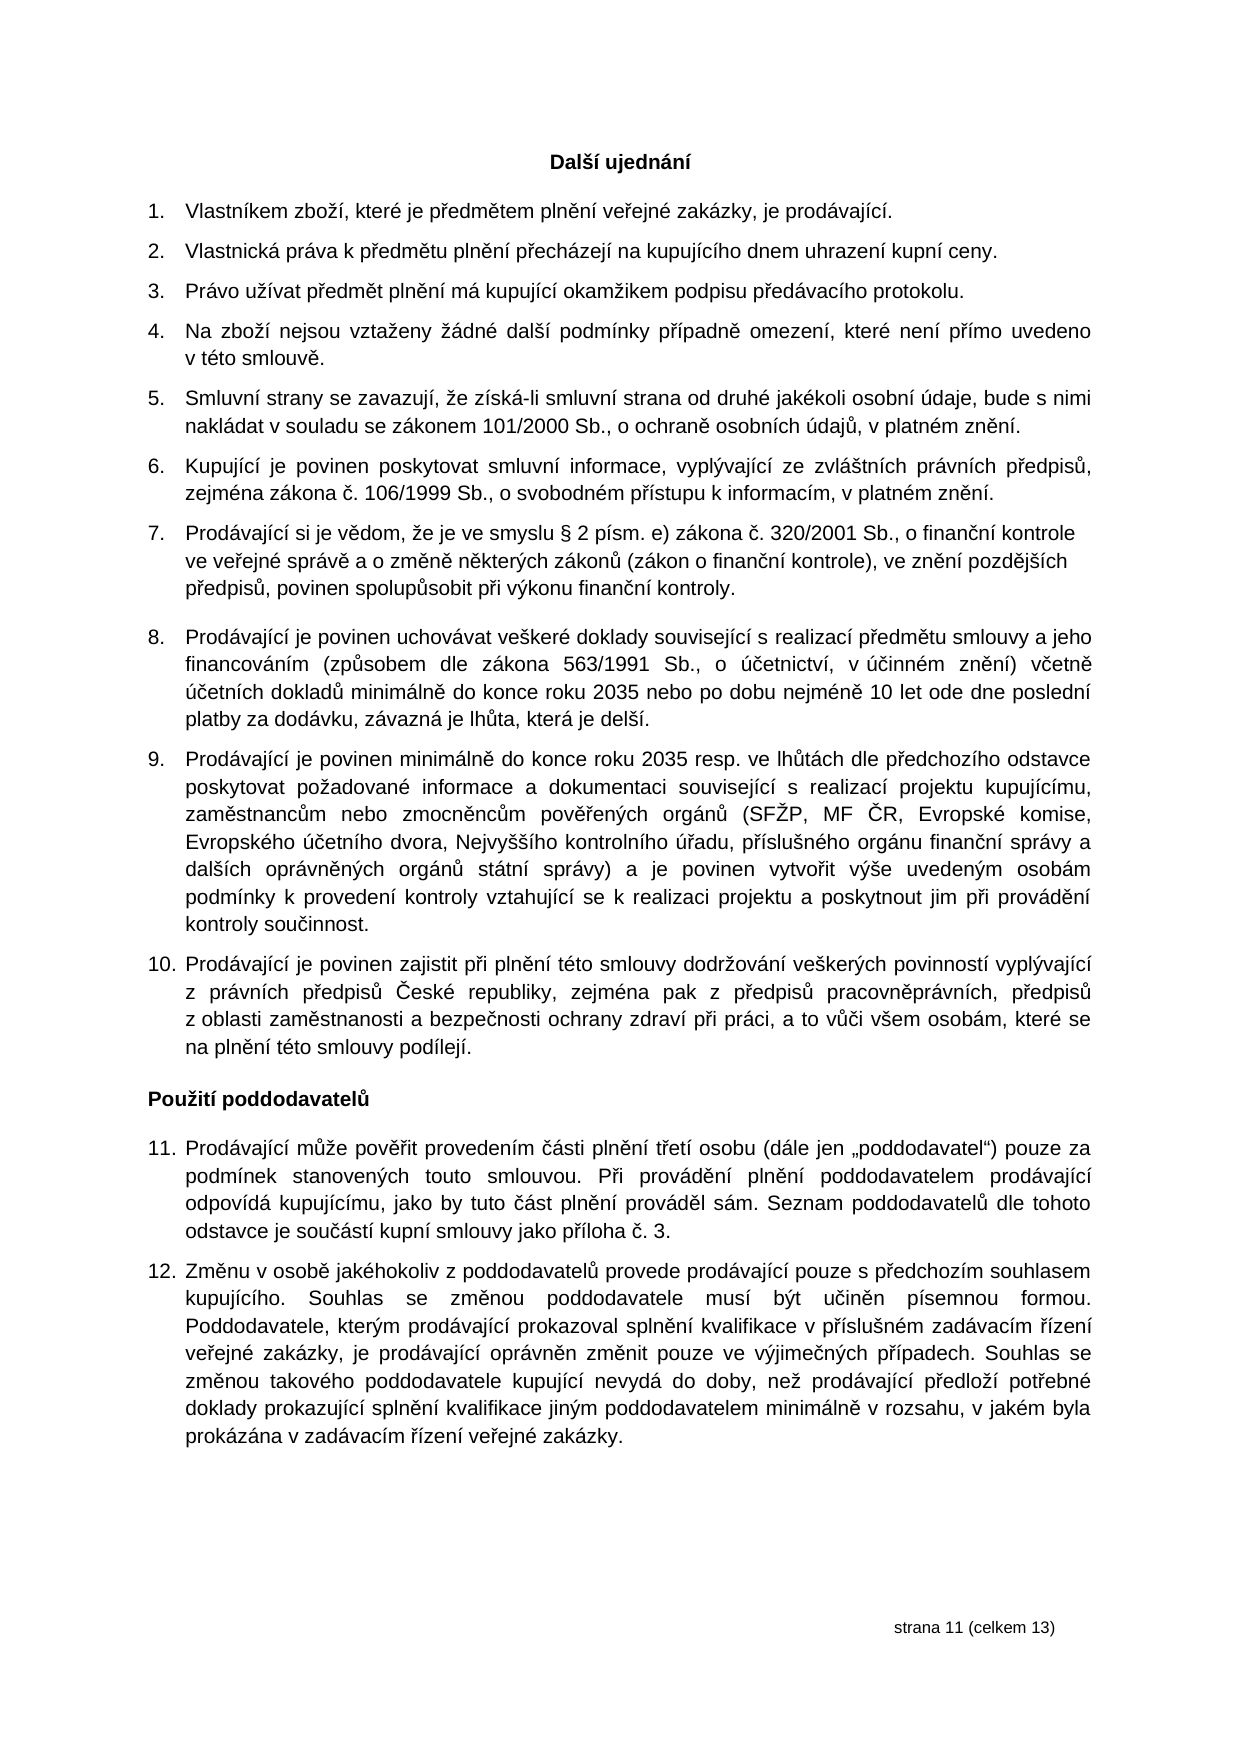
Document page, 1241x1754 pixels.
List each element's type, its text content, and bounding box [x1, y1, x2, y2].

text Použití poddodavatelů [148, 1087, 1092, 1111]
subtitle Další ujednání [148, 150, 1092, 174]
list Prodávající je povinen uchovávat veškeré doklady související s realizací předmětu smlouvy a jeho financováním (způsobem dle zákona 563/1991 Sb., o účetnictví, v účinném znění) včetně účetních dokladů minimálně do konce roku 2035 nebo po dobu nejméně 10 let ode dne poslední platby za dodávku, závazná je lhůta, která je delší. [148, 624, 1092, 731]
list Prodávající je povinen minimálně do konce roku 2035 resp. ve lhůtách dle předchozího odstavce poskytovat požadované informace a dokumentaci související s realizací projektu kupujícímu, zaměstnancům nebo zmocněncům pověřených orgánů (SFŽP, MF ČR, Evropské komise, Evropského účetního dvora, Nejvyššího kontrolního úřadu, příslušného orgánu finanční správy a dalších oprávněných orgánů státní správy) a je povinen vytvořit výše uvedeným osobám podmínky k provedení kontroly vztahující se k realizaci projektu a poskytnout jim při provádění kontroly součinnost. [148, 747, 1092, 936]
list Prodávající může pověřit provedením části plnění třetí osobu (dále jen „poddodavatel“) pouze za podmínek stanovených touto smlouvou. Při provádění plnění poddodavatelem prodávající odpovídá kupujícímu, jako by tuto část plnění prováděl sám. Seznam poddodavatelů dle tohoto odstavce je součástí kupní smlouvy jako příloha č. 3. [148, 1136, 1092, 1242]
list Prodávající je povinen zajistit při plnění této smlouvy dodržování veškerých povinností vyplývající z právních předpisů České republiky, zejména pak z předpisů pracovněprávních, předpisů z oblasti zaměstnanosti a bezpečnosti ochrany zdraví při práci, a to vůči všem osobám, které se na plnění této smlouvy podílejí. [148, 952, 1092, 1058]
list Prodávající si je vědom, že je ve smyslu § 2 písm. e) zákona č. 320/2001 Sb., o finanční kontrole ve veřejné správě a o změně některých zákonů (zákon o finanční kontrole), ve znění pozdějších předpisů, povinen spolupůsobit při výkonu finanční kontroly. [148, 521, 1092, 600]
list Kupující je povinen poskytovat smluvní informace, vyplývající ze zvláštních právních předpisů, zejména zákona č. 106/1999 Sb., o svobodném přístupu k informacím, v platném znění. [148, 454, 1092, 505]
list Vlastnická práva k předmětu plnění přecházejí na kupujícího dnem uhrazení kupní ceny. [148, 239, 1092, 263]
list Na zboží nejsou vztaženy žádné další podmínky případně omezení, které není přímo uvedeno v této smlouvě. [148, 319, 1092, 370]
list Právo užívat předmět plnění má kupující okamžikem podpisu předávacího protokolu. [148, 279, 1092, 303]
list Vlastníkem zboží, které je předmětem plnění veřejné zakázky, je prodávající. [148, 199, 1092, 223]
list Změnu v osobě jakéhokoliv z poddodavatelů provede prodávající pouze s předchozím souhlasem kupujícího. Souhlas se změnou poddodavatele musí být učiněn písemnou formou. Poddodavatele, kterým prodávající prokazoval splnění kvalifikace v příslušném zadávacím řízení veřejné zakázky, je prodávající oprávněn změnit pouze ve výjimečných případech. Souhlas se změnou takového poddodavatele kupující nevydá do doby, než prodávající předloží potřebné doklady prokazující splnění kvalifikace jiným poddodavatelem minimálně v rozsahu, v jakém byla prokázána v zadávacím řízení veřejné zakázky. [148, 1258, 1092, 1447]
list Smluvní strany se zavazují, že získá-li smluvní strana od druhé jakékoli osobní údaje, bude s nimi nakládat v souladu se zákonem 101/2000 Sb., o ochraně osobních údajů, v platném znění. [148, 386, 1092, 438]
